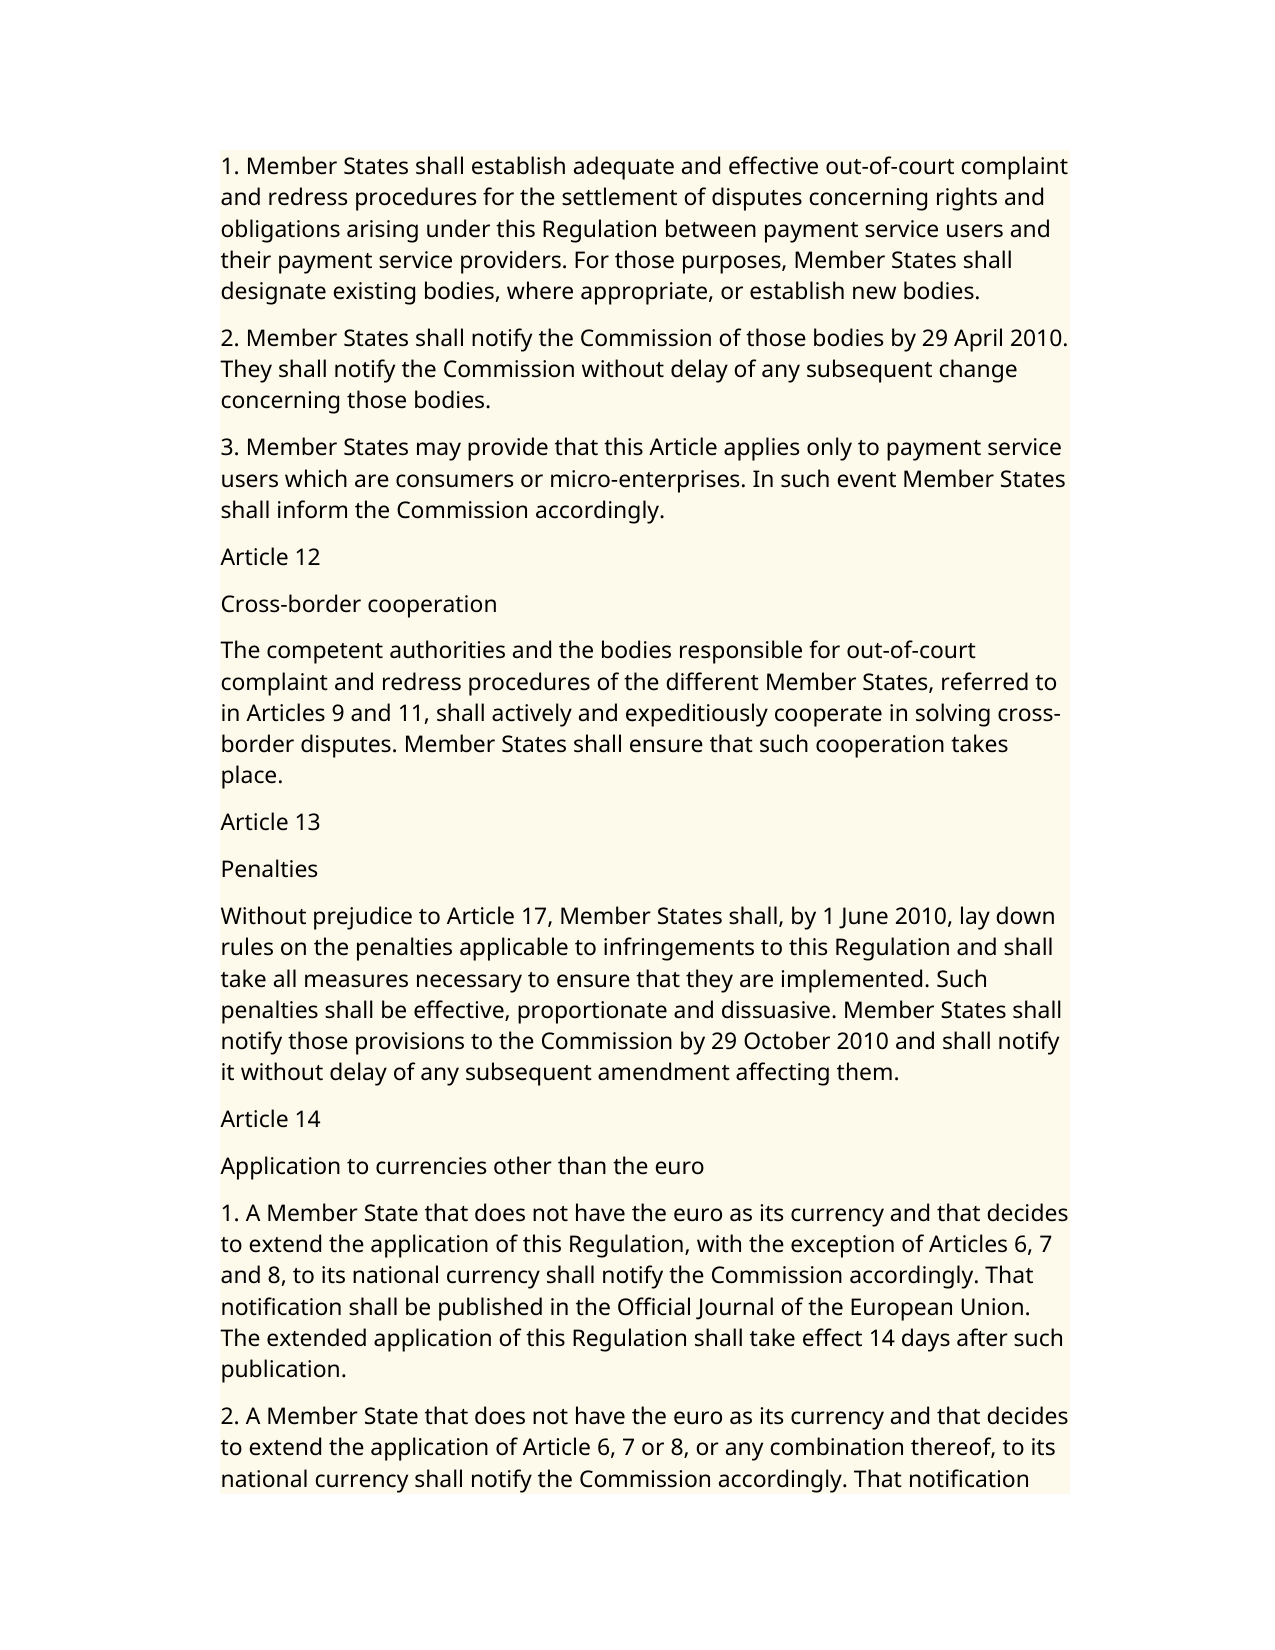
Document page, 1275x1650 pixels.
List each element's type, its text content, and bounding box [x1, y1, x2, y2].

text Article 13 [220, 806, 1070, 837]
text Penalties [220, 853, 1070, 884]
text Article 12 [220, 541, 1070, 572]
text Cross-border cooperation [220, 587, 1070, 619]
text 1. A Member State that does not have the euro as its currency and that decides to extend the application of this Regulation, with the exception of Articles 6, 7 and 8, to its national currency shall notify the Commission accordingly. That notification shall be published in the Official Journal of the European Union. The extended application of this Regulation shall take effect 14 days after such publication. [220, 1197, 1070, 1384]
text Application to currencies other than the euro [220, 1150, 1070, 1181]
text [220, 1400, 1070, 1494]
text Article 14 [220, 1103, 1070, 1134]
text 2. Member States shall notify the Commission of those bodies by 29 April 2010. They shall notify the Commission without delay of any subsequent change concerning those bodies. [220, 322, 1070, 416]
text The competent authorities and the bodies responsible for out-of-court complaint and redress procedures of the different Member States, referred to in Articles 9 and 11, shall actively and expeditiously cooperate in solving cross-border disputes. Member States shall ensure that such cooperation takes place. [220, 634, 1070, 791]
text 1. Member States shall establish adequate and effective out-of-court complaint and redress procedures for the settlement of disputes concerning rights and obligations arising under this Regulation between payment service users and their payment service providers. For those purposes, Member States shall designate existing bodies, where appropriate, or establish new bodies. [220, 150, 1070, 306]
text 3. Member States may provide that this Article applies only to payment service users which are consumers or micro-enterprises. In such event Member States shall inform the Commission accordingly. [220, 431, 1070, 525]
text Without prejudice to Article 17, Member States shall, by 1 June 2010, lay down rules on the penalties applicable to infringements to this Regulation and shall take all measures necessary to ensure that they are implemented. Such penalties shall be effective, proportionate and dissuasive. Member States shall notify those provisions to the Commission by 29 October 2010 and shall notify it without delay of any subsequent amendment affecting them. [220, 900, 1070, 1087]
